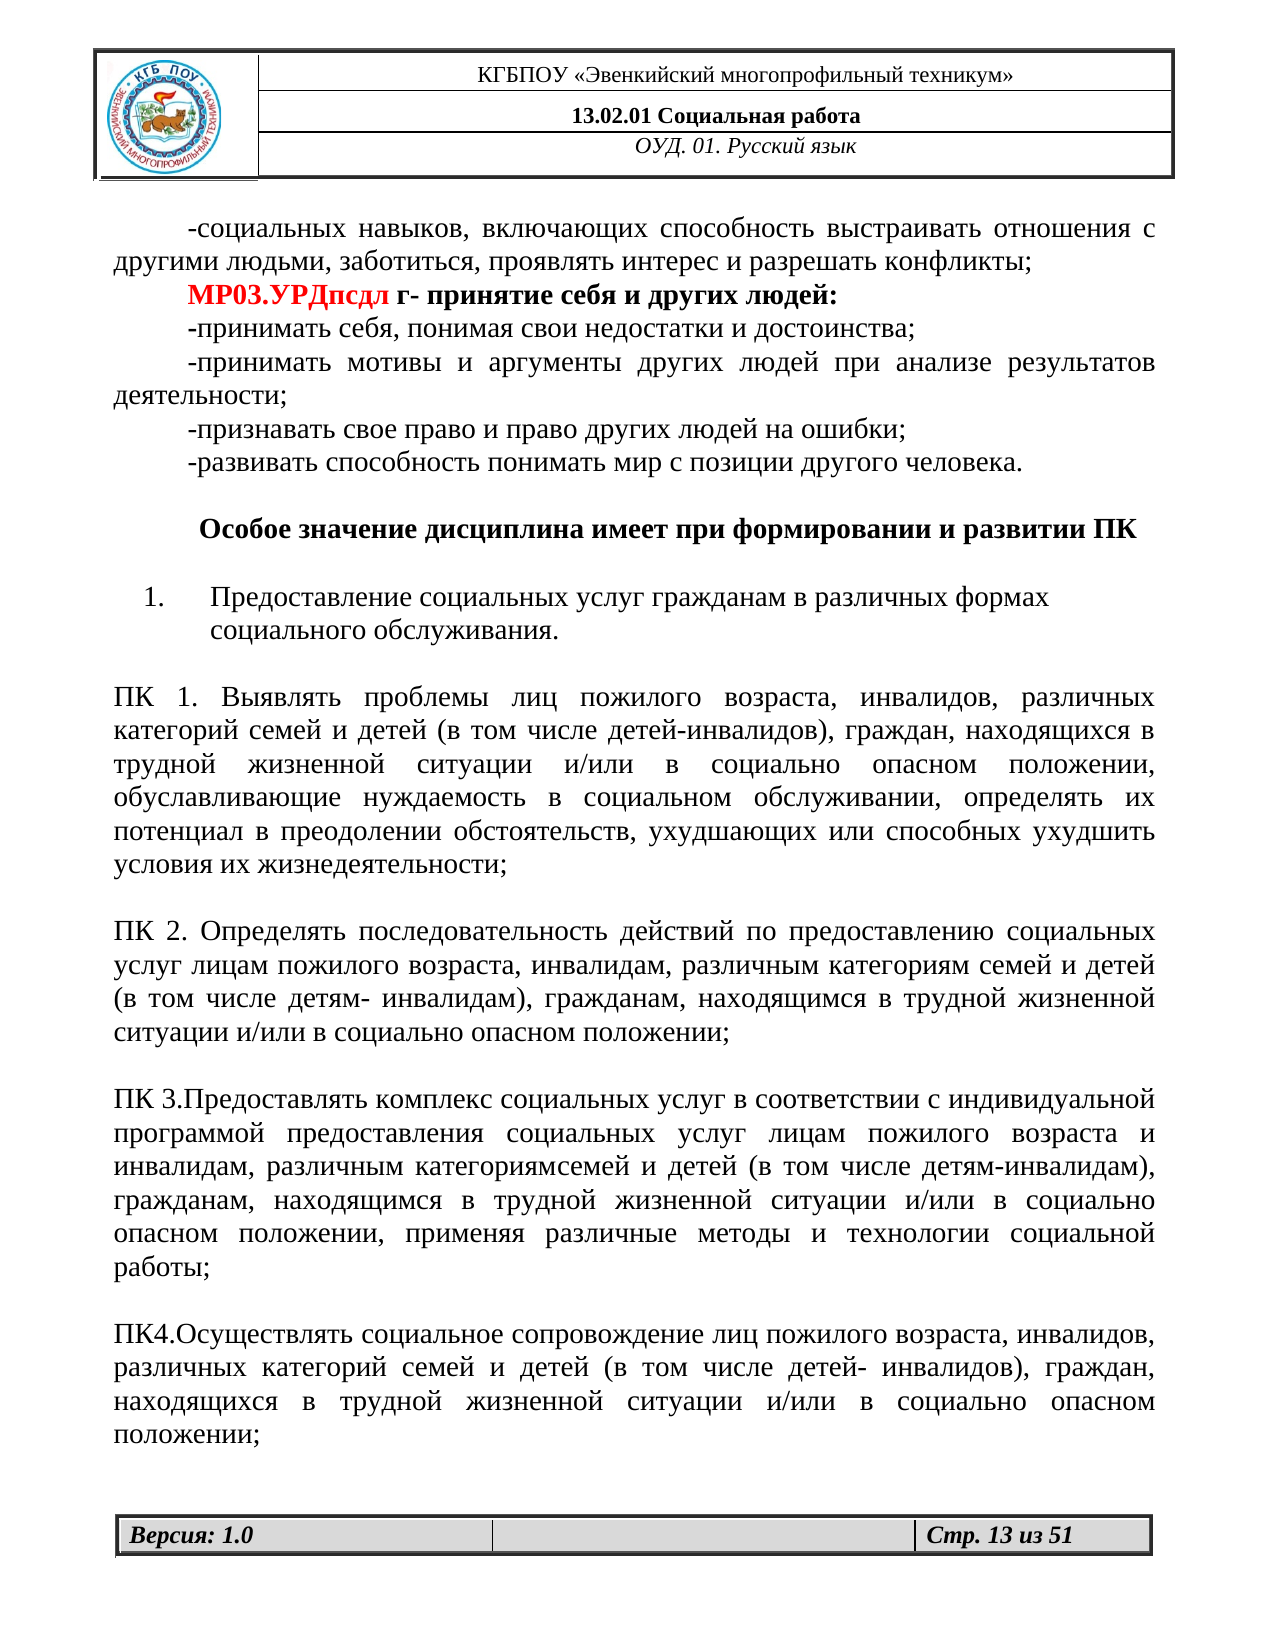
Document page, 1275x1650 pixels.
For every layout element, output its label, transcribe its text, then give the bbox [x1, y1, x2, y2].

text Особое значение дисциплина имеет при формировании и развитии ПК [113, 512, 1156, 545]
text -социальных навыков, включающих способность выстраивать отношения с другими людьми, заботиться, проявлять интерес и разрешать конфликты; [113, 210, 1156, 277]
text ПК 3.Предоставлять комплекс социальных услуг в соответствии с индивидуальной программой предоставления социальных услуг лицам пожилого возраста и инвалидам, различным категориямсемей и детей (в том числе детям-инвалидам), гражданам, находящимся в трудной жизненной ситуации и/или в социально опасном положении, применяя различные методы и технологии социальной работы; [113, 1082, 1156, 1283]
text -принимать мотивы и аргументы других людей при анализе результатов деятельности; [113, 344, 1156, 411]
text -признавать свое право и право других людей на ошибки; [113, 411, 1156, 444]
text МР03.УРДпсдл г- принятие себя и других людей: [113, 277, 1156, 310]
text ПК 1. Выявлять проблемы лиц пожилого возраста, инвалидов, различных категорий семей и детей (в том числе детей-инвалидов), граждан, находящихся в трудной жизненной ситуации и/или в социально опасном положении, обуславливающие нуждаемость в социальном обслуживании, определять их потенциал в преодолении обстоятельств, ухудшающих или способных ухудшить условия их жизнедеятельности; [113, 679, 1156, 881]
text -принимать себя, понимая свои недостатки и достоинства; [113, 310, 1156, 344]
text -развивать способность понимать мир с позиции другого человека. [113, 444, 1156, 478]
text ПК4.Осуществлять социальное сопровождение лиц пожилого возраста, инвалидов, различных категорий семей и детей (в том числе детей- инвалидов), граждан, находящихся в трудной жизненной ситуации и/или в социально опасном положении; [113, 1317, 1156, 1451]
text ПК 2. Определять последовательность действий по предоставлению социальных услуг лицам пожилого возраста, инвалидам, различным категориям семей и детей (в том числе детям- инвалидам), гражданам, находящимся в трудной жизненной ситуации и/или в социально опасном положении; [113, 914, 1156, 1048]
picture [107, 60, 222, 175]
list Предоставление социальных услуг гражданам в различных формах социального обслуживания. [143, 579, 1156, 646]
